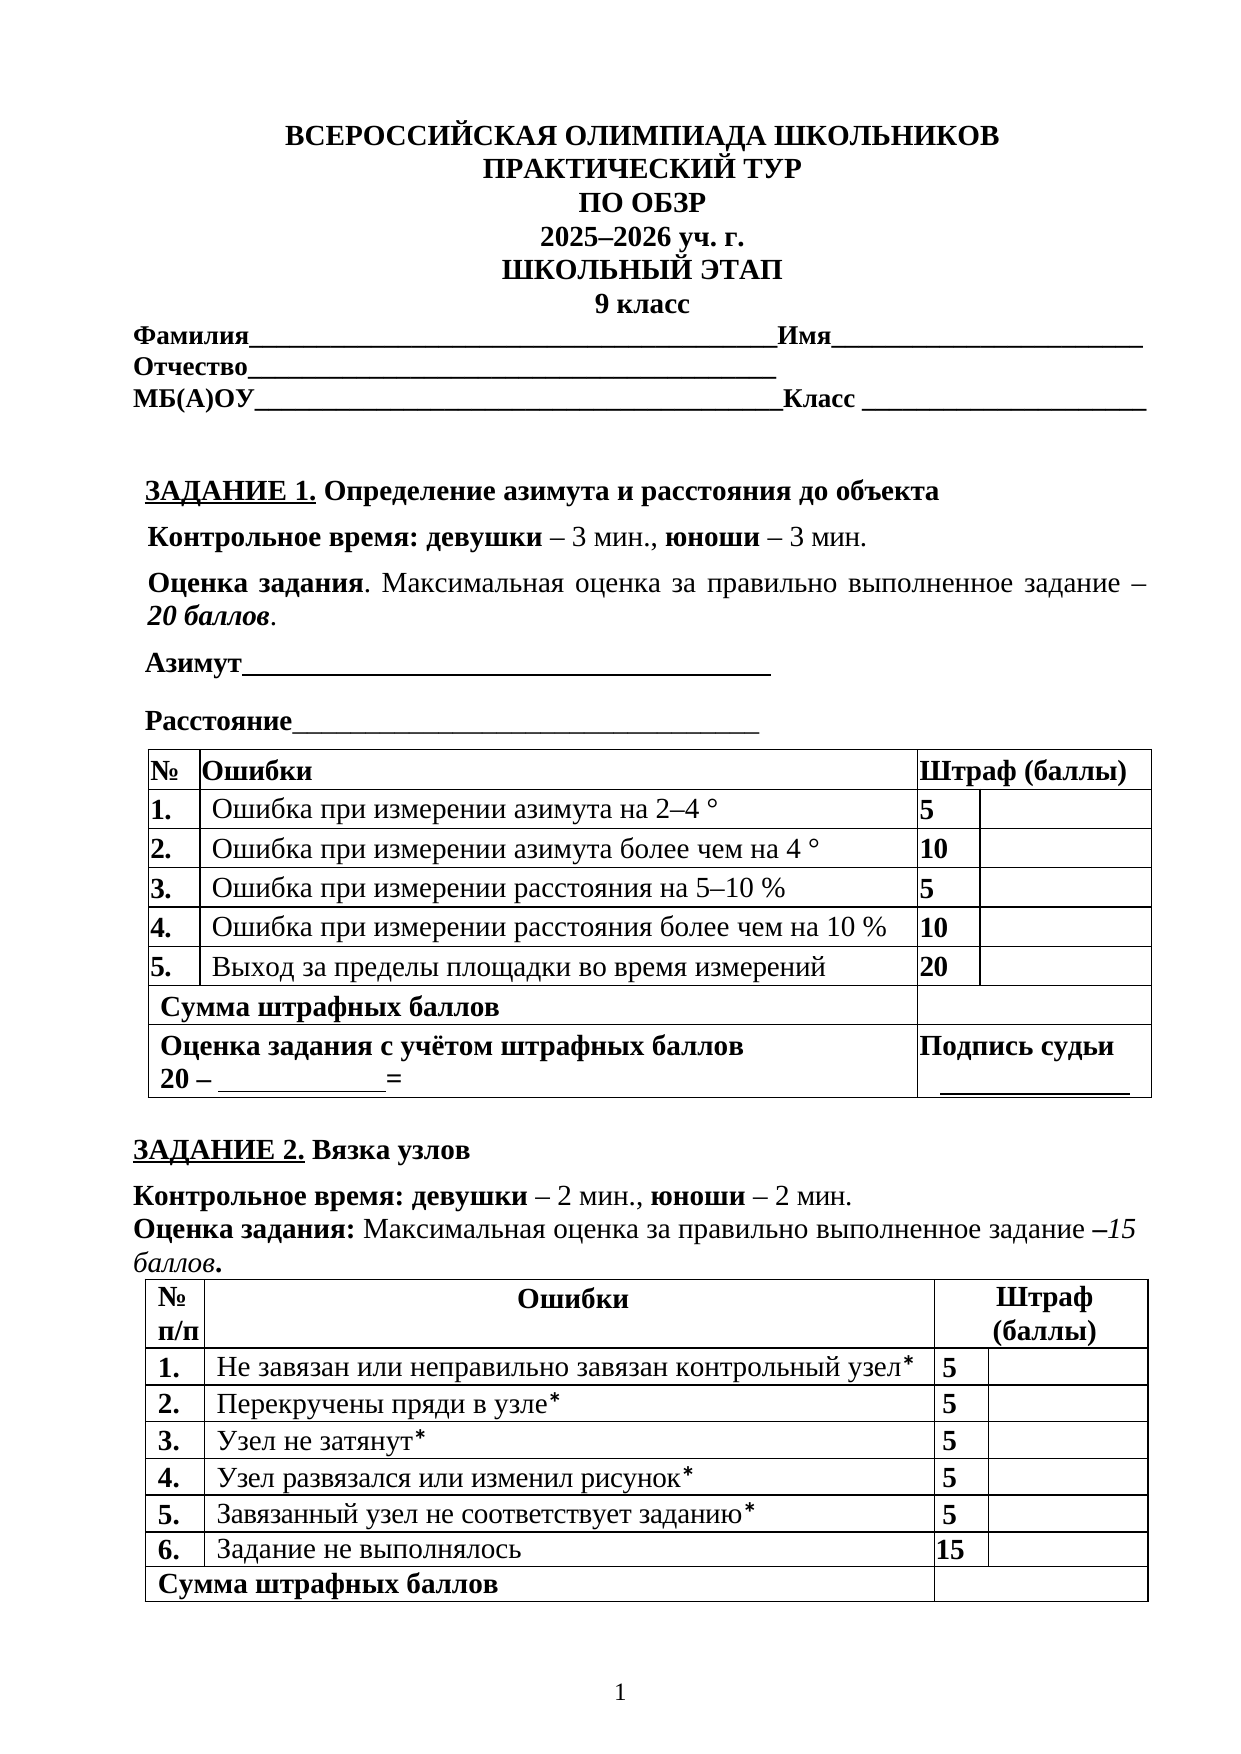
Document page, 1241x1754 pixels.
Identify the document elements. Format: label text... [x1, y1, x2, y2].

table_cell 5 [935, 1496, 988, 1531]
table_cell 5. [146, 1496, 204, 1531]
table_cell [935, 1567, 1147, 1601]
text ВСЕРОССИЙСКАЯ ОЛИМПИАДА ШКОЛЬНИКОВ [133, 118, 1152, 152]
table_cell 10 [918, 908, 979, 946]
table_cell Завязанный узел не соответствует заданию* [205, 1496, 934, 1531]
table_cell 10 [918, 829, 979, 867]
table_cell 5 [935, 1459, 988, 1494]
table_cell 5 [935, 1349, 988, 1384]
table_cell Ошибка при измерении азимута на 2–4 ° [201, 790, 917, 828]
table_header Штраф (баллы) [935, 1280, 1147, 1347]
table_header № п/п [146, 1280, 204, 1347]
subtitle Азимут [144, 645, 763, 678]
table_cell [981, 908, 1151, 946]
table_header № [149, 750, 199, 788]
subtitle ЗАДАНИЕ 1. Определение азимута и расстояния до объекта [144, 473, 1152, 506]
table_cell 3. [146, 1422, 204, 1457]
table_cell Ошибка при измерении расстояния на 5–10 % [201, 868, 917, 906]
table_cell 1. [146, 1349, 204, 1384]
table_cell Узел не затянут* [205, 1422, 934, 1457]
table_cell 2. [149, 829, 199, 867]
text ШКОЛЬНЫЙ ЭТАП [133, 252, 1152, 286]
table_cell Выход за пределы площадки во время измерений [201, 947, 917, 985]
table_cell 20 [918, 947, 979, 985]
text Контрольное время: девушки – 2 мин., юноши – 2 мин. [133, 1178, 1152, 1211]
table_cell 4. [146, 1459, 204, 1494]
table_header Ошибки [201, 750, 917, 788]
table_cell [989, 1496, 1147, 1531]
table_cell 15 [935, 1533, 988, 1566]
table_cell 4. [149, 908, 199, 946]
table_cell Ошибка при измерении расстояния более чем на 10 % [201, 908, 917, 946]
table_cell 5 [935, 1386, 988, 1421]
table_cell Сумма штрафных баллов [146, 1567, 934, 1601]
text ПРАКТИЧЕСКИЙ ТУР [133, 152, 1152, 185]
table_cell Сумма штрафных баллов [149, 986, 917, 1024]
table_cell [981, 829, 1151, 867]
table_cell Ошибка при измерении азимута более чем на 4 ° [201, 829, 917, 867]
table_cell [981, 947, 1151, 985]
table_cell Задание не выполнялось [205, 1533, 934, 1566]
table_cell [989, 1386, 1147, 1421]
text 20 баллов. [147, 598, 1152, 632]
table_cell [981, 868, 1151, 906]
table_cell [989, 1459, 1147, 1494]
table_cell [989, 1422, 1147, 1457]
table_cell Подпись судьи [918, 1025, 1151, 1097]
table_cell 5 [918, 790, 979, 828]
text Контрольное время: девушки – 3 мин., юноши – 3 мин. [147, 519, 1152, 552]
table_cell 5 [918, 868, 979, 906]
text МБ(А)ОУ_______________________________________Класс _____________________ [133, 382, 1152, 413]
table_cell 5 [935, 1422, 988, 1457]
table_header Штраф (баллы) [918, 750, 1151, 788]
text Оценка задания. Максимальная оценка за правильно выполненное задание – [147, 565, 1152, 598]
text Фамилия_______________________________________Имя_______________________Отчество_______________________________________ [133, 319, 1152, 382]
text ЗАДАНИЕ 2. Вязка узлов [133, 1132, 1152, 1165]
table_cell 6. [146, 1533, 204, 1566]
table_cell 1. [149, 790, 199, 828]
table_cell [918, 986, 1151, 1024]
text 9 класс [133, 286, 1152, 319]
table_cell 2. [146, 1386, 204, 1421]
table_cell Не завязан или неправильно завязан контрольный узел* [205, 1349, 934, 1384]
table_cell Узел развязался или изменил рисунок* [205, 1459, 934, 1494]
table_cell Оценка задания с учётом штрафных баллов 20 – = [149, 1025, 917, 1097]
table_cell Перекручены пряди в узле* [205, 1386, 934, 1421]
subtitle Расстояние________________________________ [144, 703, 763, 737]
subtitle Оценка задания: Максимальная оценка за правильно выполненное задание –15 баллов. [133, 1211, 1152, 1278]
table_header Ошибки [205, 1280, 934, 1347]
text ПО ОБЗР [133, 185, 1152, 219]
table_cell 3. [149, 868, 199, 906]
table_cell [989, 1349, 1147, 1384]
table_cell [981, 790, 1151, 828]
table_cell 5. [149, 947, 199, 985]
table_cell [989, 1533, 1147, 1566]
text 2025–2026 уч. г. [133, 219, 1152, 252]
